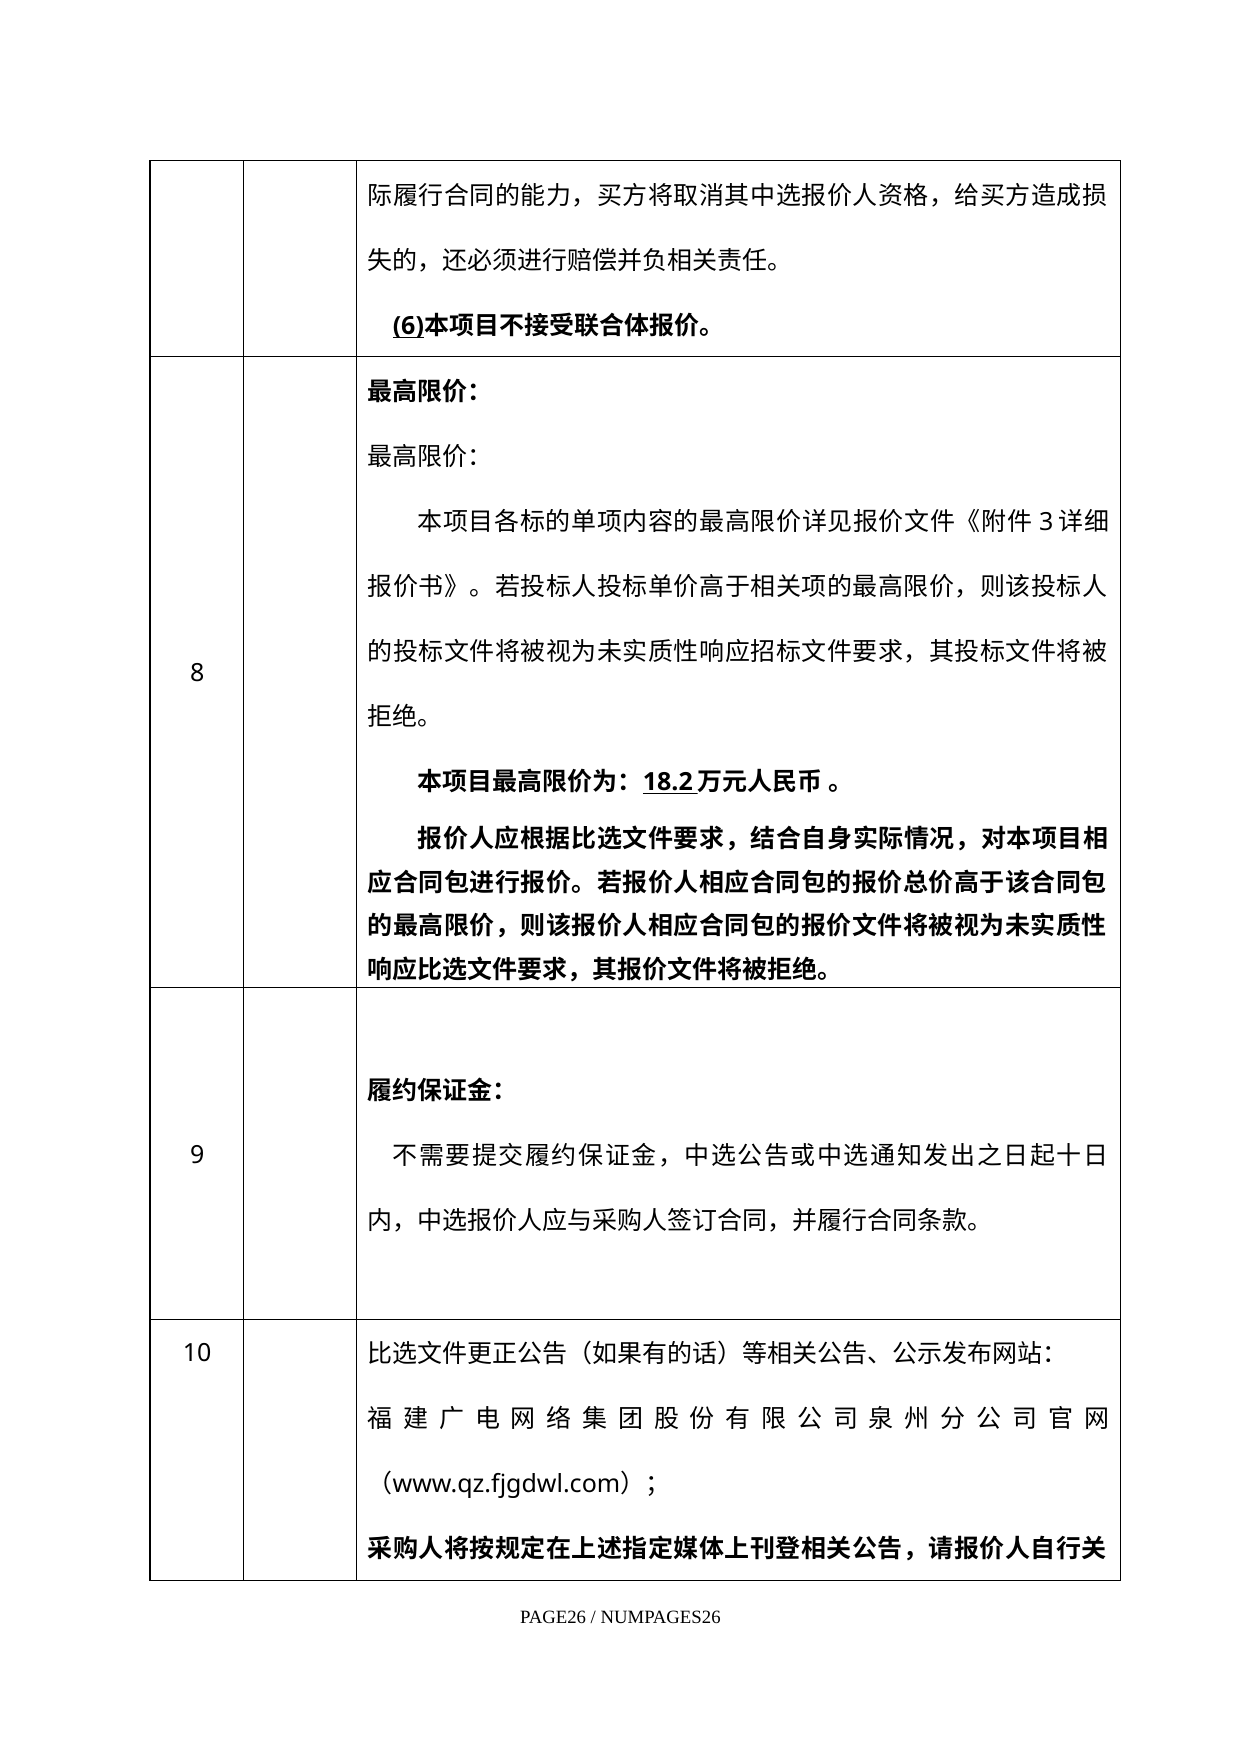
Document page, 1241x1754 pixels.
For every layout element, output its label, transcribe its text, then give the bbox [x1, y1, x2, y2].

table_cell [357, 161, 1120, 356]
table_cell 履约保证金： 不需要提交履约保证金，中选公告或中选通知发出之日起十日内，中选报价人应与采购人签订合同，并履行合同条款。 [357, 988, 1120, 1318]
table_cell [244, 988, 356, 1318]
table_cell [357, 1320, 1120, 1579]
table_cell [244, 357, 356, 987]
table_cell 7 [151, 161, 243, 356]
table_cell 10 [151, 1320, 243, 1579]
table_cell 8 [151, 357, 243, 987]
table_cell [244, 161, 356, 356]
table_cell [244, 1320, 356, 1579]
table_cell 9 [151, 988, 243, 1318]
table_cell 最高限价： 最高限价： 本项目各标的单项内容的最高限价详见报价文件《附件3详细报价书》。若投标人投标单价高于相关项的最高限价，则该投标人的投标文件将被视为未实质性响应招标文件要求，其投标文件将被拒绝。 本项目最高限价为：18.2万元人民币 。 报价人应根据比选文件要求，结合自身实际情况，对本项目相应合同包进行报价。若报价人相应合同包的报价总价高于该合同包的最高限价，则该报价人相应合同包的报价文件将被视为未实质性响应比选文件要求，其报价文件将被拒绝。 [357, 357, 1120, 987]
